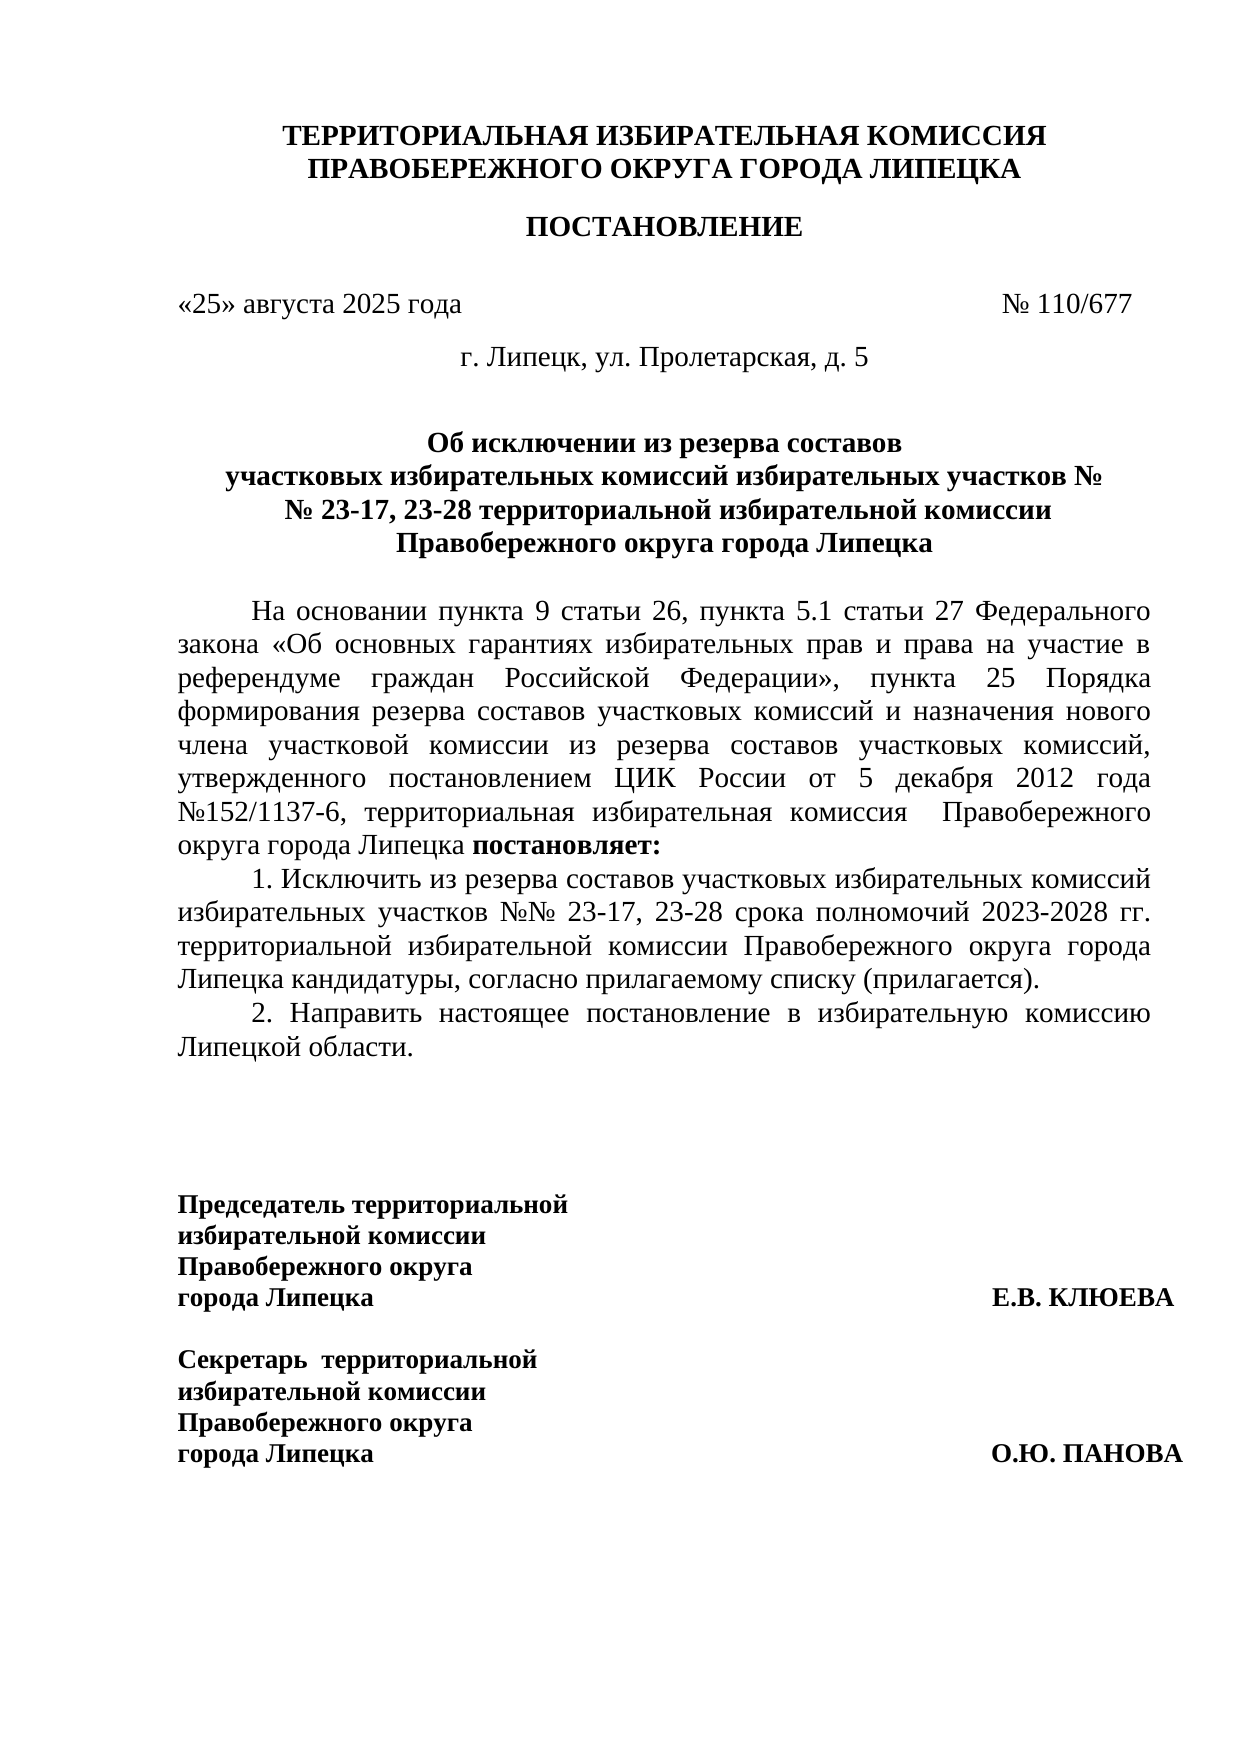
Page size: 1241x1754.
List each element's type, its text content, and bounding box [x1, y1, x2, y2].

text На основании пункта 9 статьи 26, пункта 5.1 статьи 27 Федерального закона «Об основных гарантиях избирательных прав и права на участие в референдуме граждан Российской Федерации», пункта 25 Порядка формирования резерва составов участковых комиссий и назначения нового члена участковой комиссии из резерва составов участковых комиссий, утвержденного постановлением ЦИК России от 5 декабря 2012 года №152/1137-6, территориальная избирательная комиссия Правобережного округа города Липецка постановляет: [177, 593, 1152, 861]
table_header Председатель территориальной избирательной комиссии Правобережного округа города Липецка Секретарь территориальной избирательной комиссии Правобережного округа города Липецка [170, 1188, 721, 1468]
text ТЕРРИТОРИАЛЬНАЯ ИЗБИРАТЕЛЬНАЯ КОМИССИЯ [177, 118, 1152, 152]
table_header Е.В. КЛЮЕВА О.Ю. ПАНОВА [721, 1188, 1190, 1468]
text участковых избирательных комиссий избирательных участков № [177, 458, 1152, 492]
text Правобережного округа города Липецка [177, 526, 1152, 559]
text 1. Исключить из резерва составов участковых избирательных комиссий избирательных участков №№ 23-17, 23-28 срока полномочий 2023-2028 гг. территориальной избирательной комиссии Правобережного округа города Липецка кандидатуры, согласно прилагаемому списку (прилагается). [177, 861, 1152, 995]
text «25» августа 2025 года № 110/677 [177, 286, 1152, 319]
text ПРАВОБЕРЕЖНОГО ОКРУГА ГОРОДА ЛИПЕЦКА [177, 152, 1152, 185]
text ПОСТАНОВЛЕНИЕ [177, 209, 1152, 243]
text 2. Направить настоящее постановление в избирательную комиссию Липецкой области. [177, 995, 1152, 1062]
text № 23-17, 23-28 территориальной избирательной комиссии [177, 492, 1152, 526]
text г. Липецк, ул. Пролетарская, д. 5 [177, 339, 1152, 372]
text Об исключении из резерва составов [177, 425, 1152, 458]
